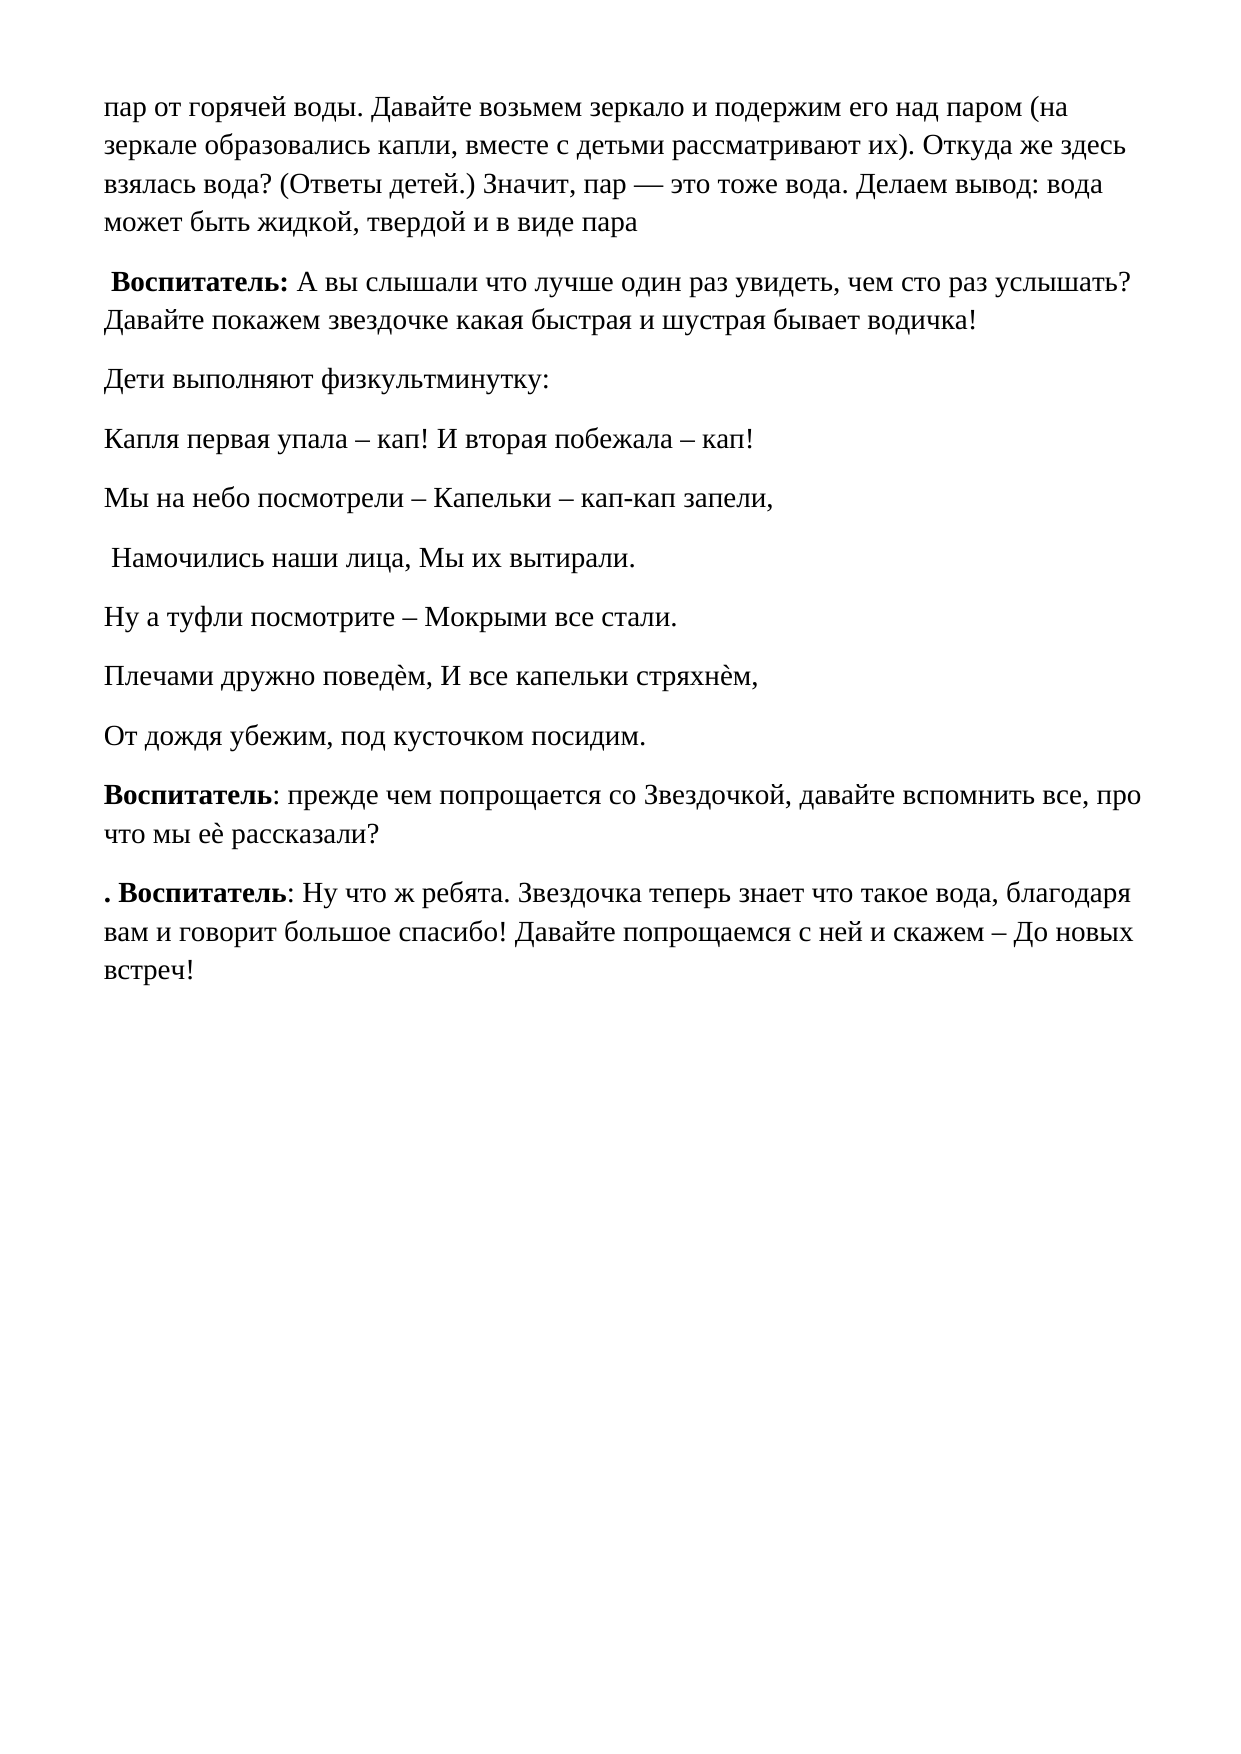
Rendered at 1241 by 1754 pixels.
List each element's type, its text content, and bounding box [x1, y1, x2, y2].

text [103, 89, 1152, 238]
text Воспитатель: А вы слышали что лучше один раз увидеть, чем сто раз услышать? Давайте покажем звездочке какая быстрая и шустрая бывает водичка! [103, 264, 1152, 336]
text Ну а туфли посмотрите – Мокрыми все стали. [103, 599, 1152, 633]
text Мы на небо посмотрели – Капельки – кап-кап запели, [103, 480, 1152, 514]
text . Воспитатель: Ну что ж ребята. Звездочка теперь знает что такое вода, благодаря вам и говорит большое спасибо! Давайте попрощаемся с ней и скажем – До новых встреч! [103, 875, 1152, 986]
text Дети выполняют физкультминутку: [103, 362, 1152, 395]
text Воспитатель: прежде чем попрощается со Звездочкой, давайте вспомнить все, про что мы еѐ рассказали? [103, 777, 1152, 849]
text Намочились наши лица, Мы их вытирали. [103, 540, 1152, 573]
text От дождя убежим, под кусточком посидим. [103, 718, 1152, 751]
text Капля первая упала – кап! И вторая побежала – кап! [103, 421, 1152, 454]
text Плечами дружно поведѐм, И все капельки стряхнѐм, [103, 658, 1152, 692]
